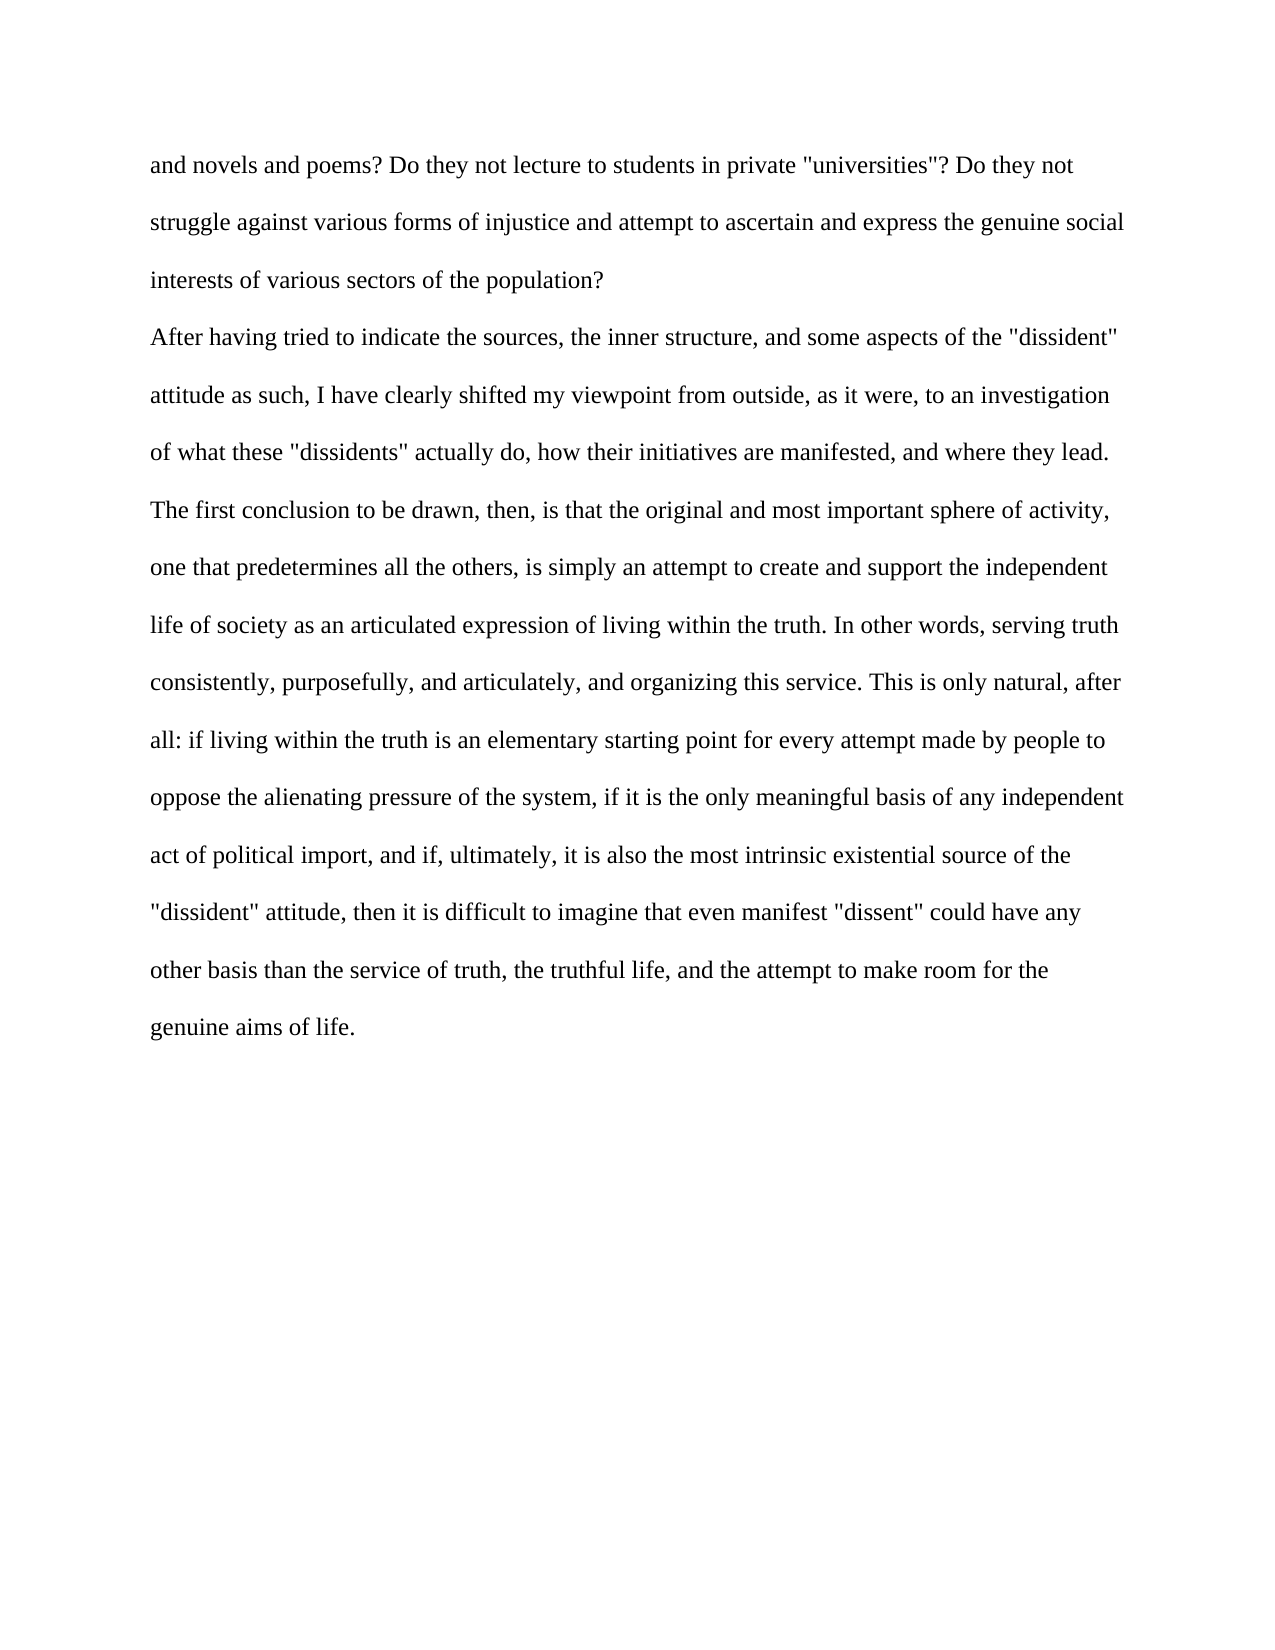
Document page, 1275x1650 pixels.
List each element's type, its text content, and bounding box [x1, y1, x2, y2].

text After having tried to indicate the sources, the inner structure, and some aspects of the "dissident" attitude as such, I have clearly shifted my viewpoint from outside, as it were, to an investigation of what these "dissidents" actually do, how their initiatives are manifested, and where they lead. [150, 322, 1125, 466]
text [150, 150, 1125, 294]
text The first conclusion to be drawn, then, is that the original and most important sphere of activity, one that predetermines all the others, is simply an attempt to create and support the independent life of society as an articulated expression of living within the truth. In other words, serving truth consistently, purposefully, and articulately, and organizing this service. This is only natural, after all: if living within the truth is an elementary starting point for every attempt made by people to oppose the alienating pressure of the system, if it is the only meaningful basis of any independent act of political import, and if, ultimately, it is also the most intrinsic existential source of the "dissident" attitude, then it is difficult to imagine that even manifest "dissent" could have any other basis than the service of truth, the truthful life, and the attempt to make room for the genuine aims of life. [150, 495, 1125, 1041]
